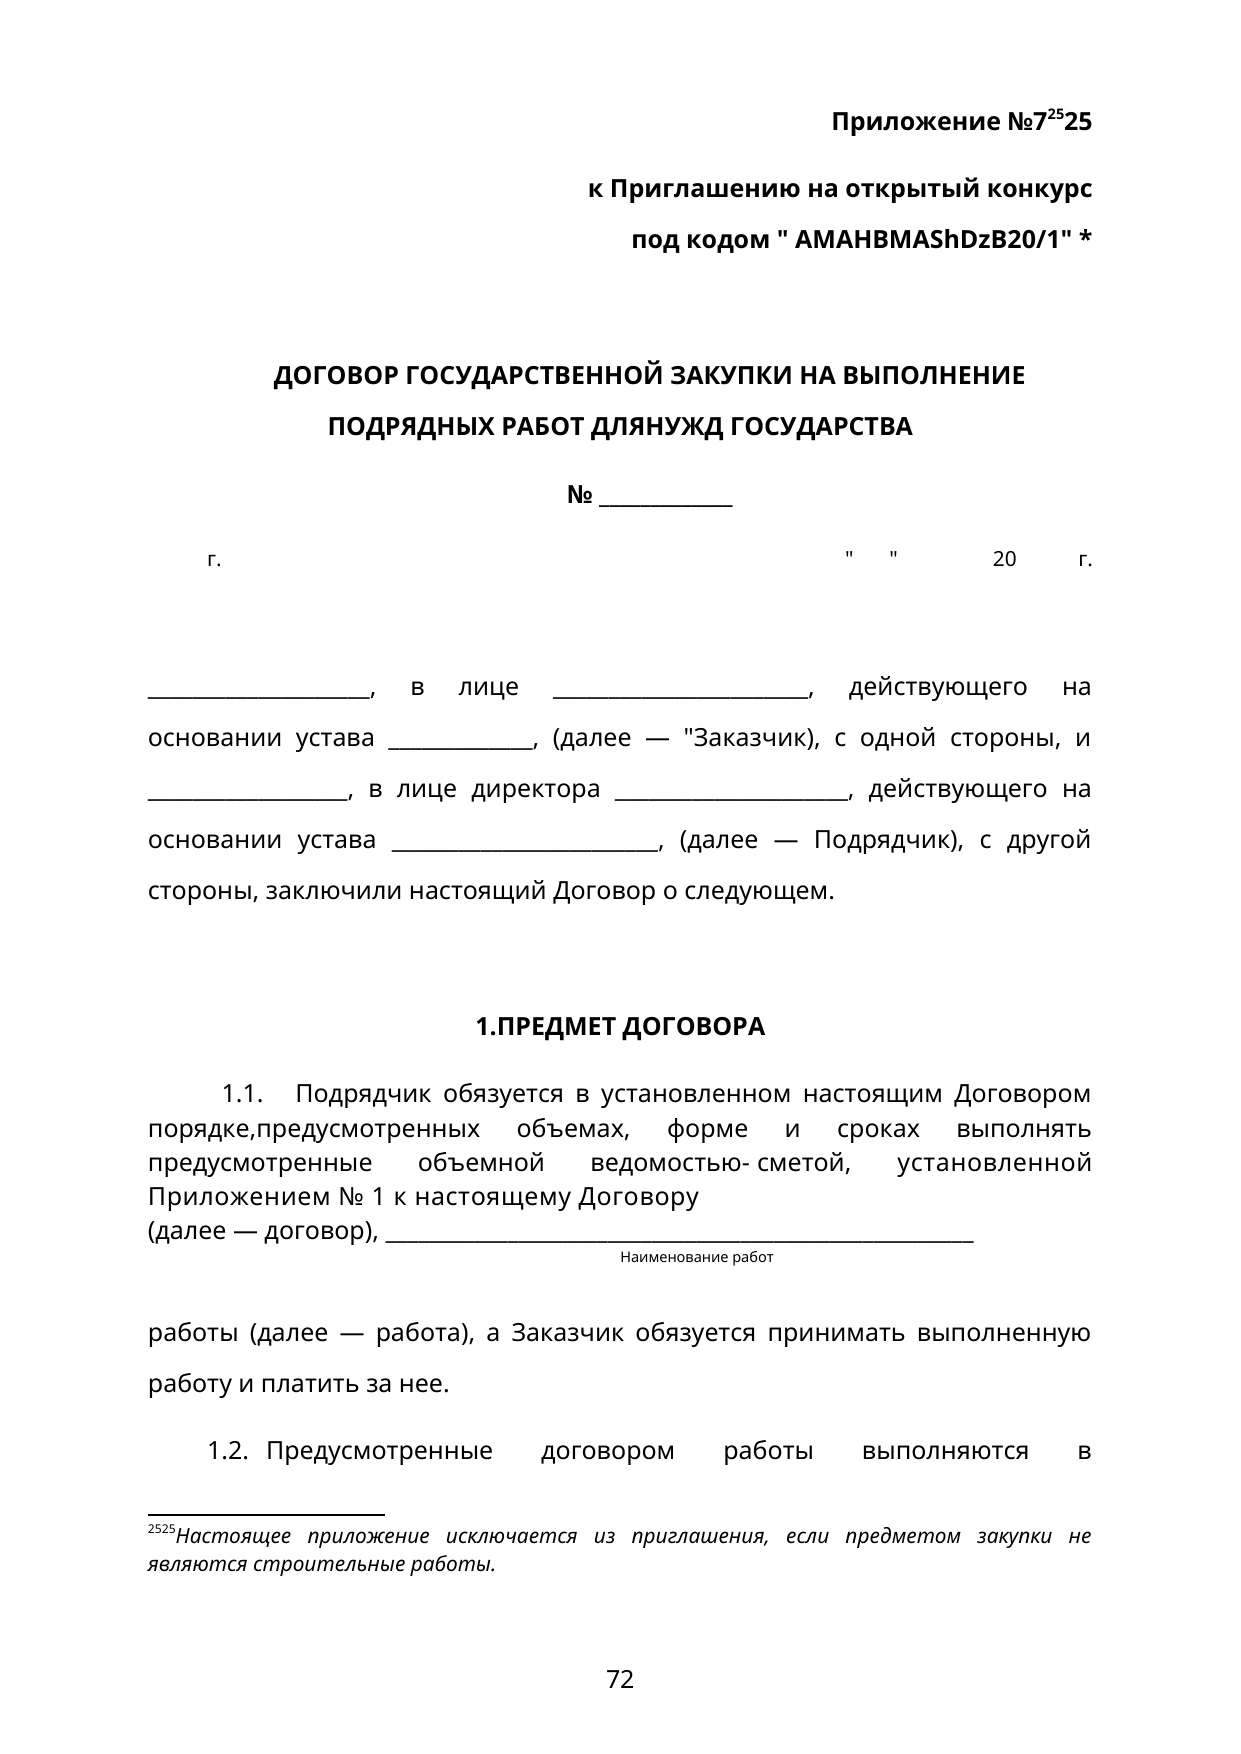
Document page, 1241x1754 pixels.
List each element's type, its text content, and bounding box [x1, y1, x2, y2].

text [148, 1433, 1092, 1467]
text ДОГОВОР ГОСУДАРСТВЕННОЙ ЗАКУПКИ НА ВЫПОЛНЕНИЕ ПОДРЯДНЫХ РАБОТ ДЛЯНУЖД ГОСУДАРСТВА [148, 358, 1092, 443]
text 1.1. Подрядчик обязуется в установленном настоящим Договором порядке,предусмотренных объемах, форме и сроках выполнять предусмотренные объемной ведомостью- сметой, установленной Приложением № 1 к настоящему Договору [148, 1076, 1092, 1212]
text (далее — договор), _____________________________________________________ [148, 1212, 1092, 1246]
text работы (далее — работа), а Заказчик обязуется принимать выполненную работу и платить за нее. [148, 1314, 1092, 1399]
text 1.ПРЕДМЕТ ДОГОВОРА [148, 1008, 1092, 1042]
text Наименование работ [620, 1246, 1092, 1281]
text № _____________ [148, 476, 1092, 510]
text ____________________, в лице _______________________, действующего на основании устава _____________, (далее — "Заказчик), с одной стороны, и __________________, в лице директора _____________________, действующего на основании устава ________________________, (далее — Подрядчик), с другой стороны, заключили настоящий Договор о следующем. [148, 669, 1092, 907]
table_header г. [136, 544, 606, 601]
table_header " " 20 г. [606, 544, 1104, 601]
text к Приглашению на открытый конкурс под кодом " AMAHBMAShDzB20/1" * [148, 171, 1092, 256]
text Приложение №725 [148, 103, 1092, 137]
